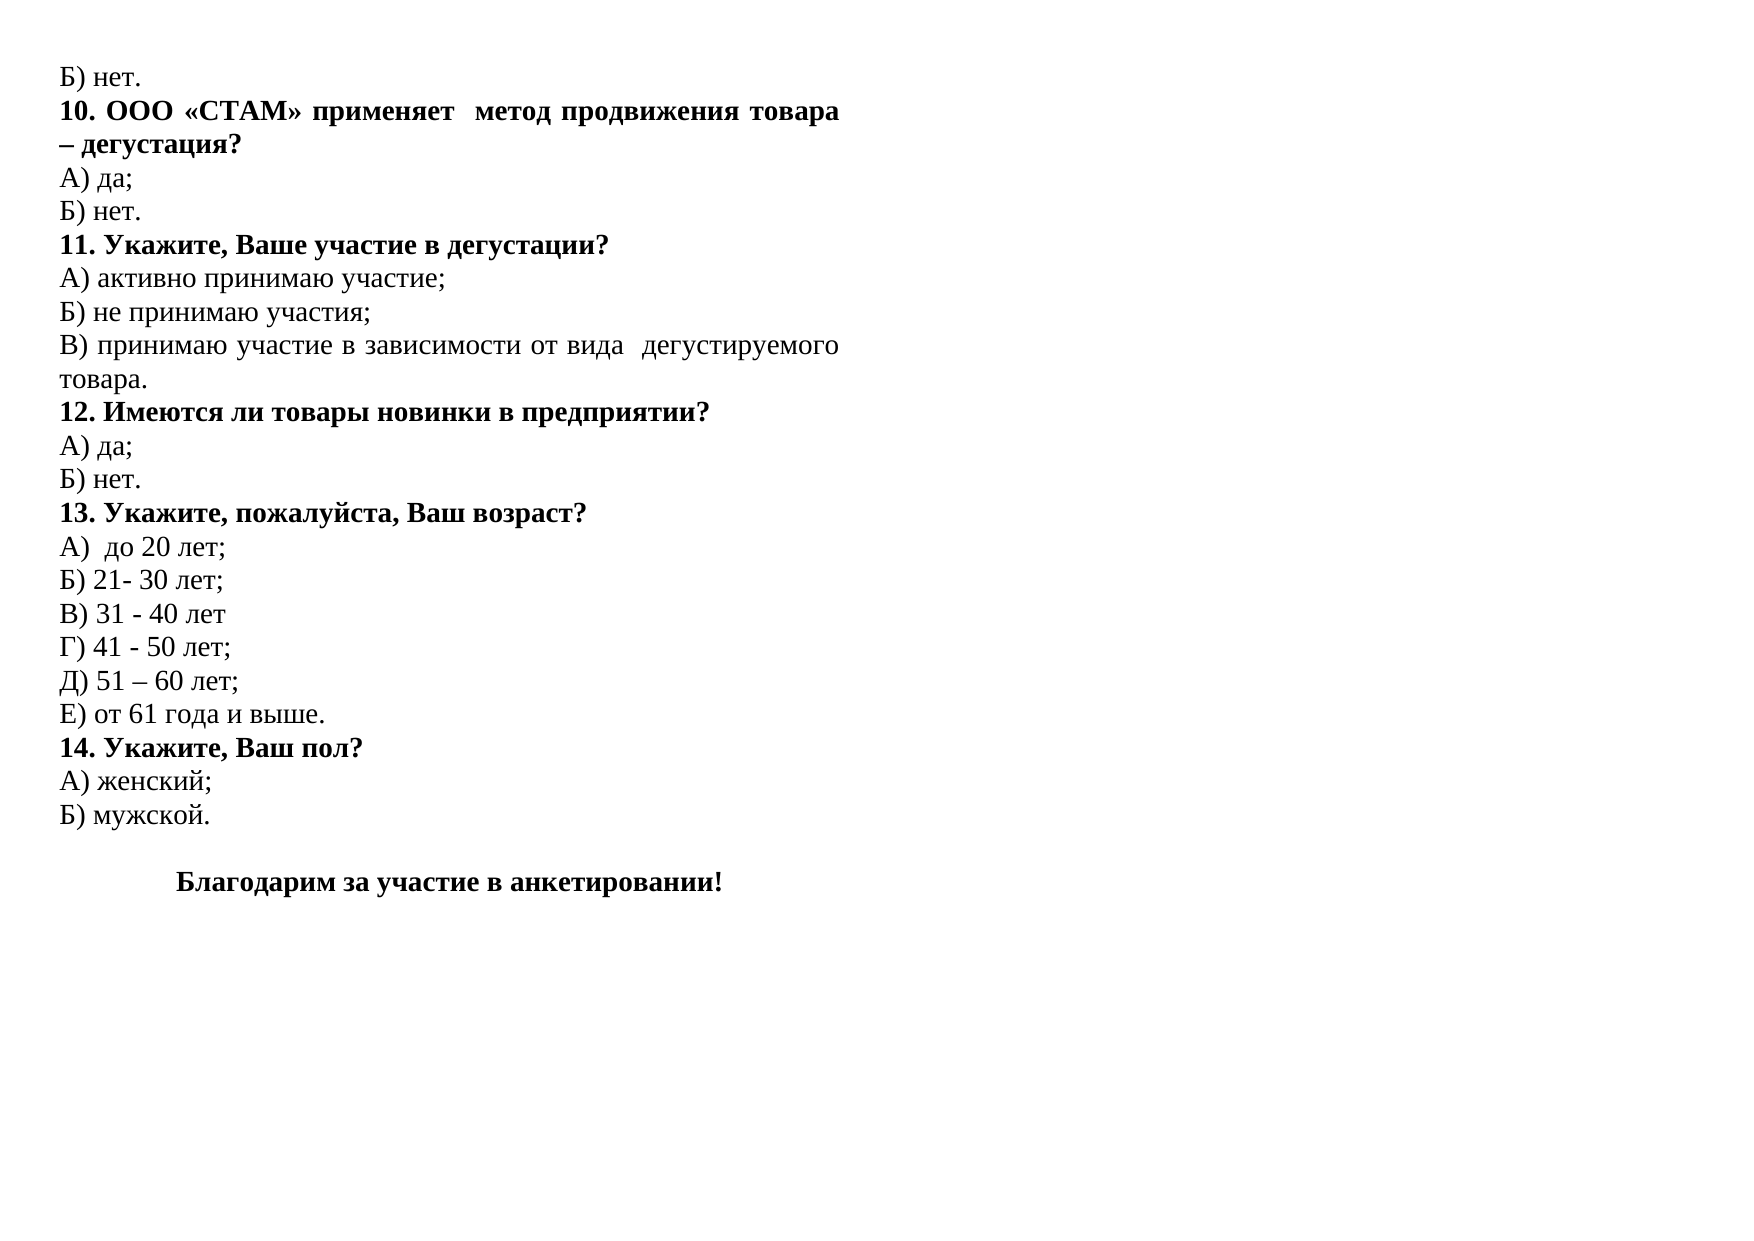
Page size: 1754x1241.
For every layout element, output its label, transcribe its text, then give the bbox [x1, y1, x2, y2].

text А) да; [59, 428, 840, 462]
text Б) мужской. [59, 797, 840, 831]
text 13. Укажите, пожалуйста, Ваш возраст? [59, 495, 840, 529]
text Е) от 61 года и выше. [59, 696, 840, 730]
text В) принимаю участие в зависимости от вида дегустируемого товара. [59, 327, 840, 394]
text 11. Укажите, Ваше участие в дегустации? [59, 227, 840, 260]
text А) активно принимаю участие; [59, 260, 840, 294]
text 10. ООО «СТАМ» применяет метод продвижения товара – дегустация? [59, 93, 840, 160]
text Б) нет. [59, 193, 840, 227]
text Б) нет. [59, 462, 840, 495]
text Д) 51 – 60 лет; [59, 663, 840, 696]
text В) 31 - 40 лет [59, 596, 840, 629]
text А) до 20 лет; [59, 529, 840, 562]
text Б) нет. [59, 59, 840, 93]
text Г) 41 - 50 лет; [59, 629, 840, 663]
text Б) не принимаю участия; [59, 294, 840, 327]
text 12. Имеются ли товары новинки в предприятии? [59, 394, 840, 428]
text Благодарим за участие в анкетировании! [59, 864, 840, 898]
text 14. Укажите, Ваш пол? [59, 730, 840, 763]
text Б) 21- 30 лет; [59, 562, 840, 596]
text А) да; [59, 160, 840, 193]
text А) женский; [59, 763, 840, 797]
